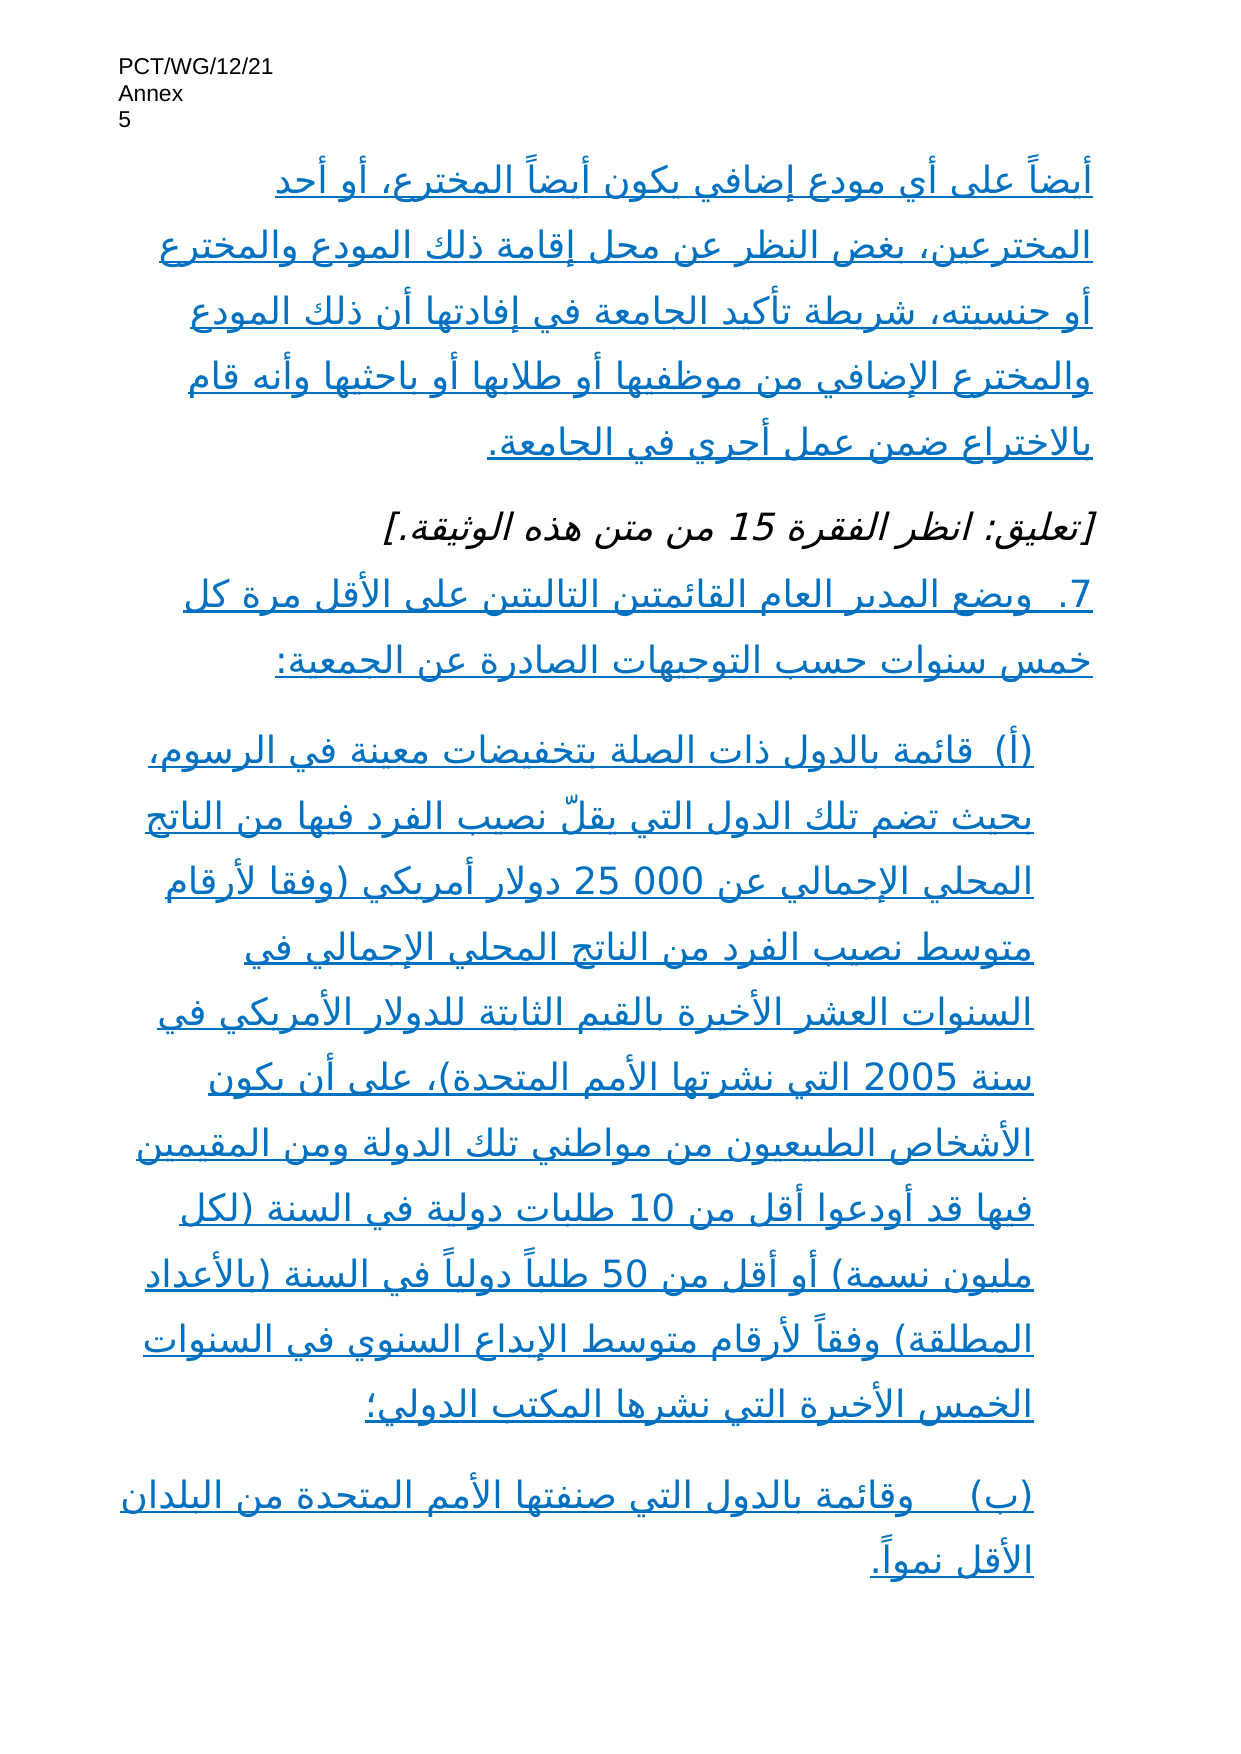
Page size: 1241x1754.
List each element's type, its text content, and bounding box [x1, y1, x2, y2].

text (ب) وقائمة بالدول التي صنفتها الأمم المتحدة من البلدان الأقل نمواً. [118, 1473, 1033, 1583]
text 7. ويضع المدير العام القائمتين التاليتين على الأقل مرة كل خمس سنوات حسب التوجيهات الصادرة عن الجمعية: [118, 573, 1093, 682]
text [تعليق: انظر الفقرة ‏15 من متن هذه الوثيقة.] [118, 511, 1092, 548]
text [118, 158, 1093, 464]
text (أ) قائمة بالدول ذات الصلة بتخفيضات معينة في الرسوم، بحيث تضم تلك الدول التي يقلّ نصيب الفرد فيها من الناتج المحلي الإجمالي عن 000 25 دولار أمريكي (وفقا لأرقام متوسط نصيب الفرد من الناتج المحلي الإجمالي في السنوات العشر الأخيرة بالقيم الثابتة للدولار الأمريكي في سنة 2005 التي نشرتها الأمم المتحدة)، على أن يكون الأشخاص الطبيعيون من مواطني تلك الدولة ومن المقيمين فيها قد أودعوا أقل من 10 طلبات دولية في السنة (لكل مليون نسمة) أو أقل من 50 طلباً دولياً في السنة (بالأعداد المطلقة) وفقاً لأرقام متوسط الإيداع السنوي في السنوات الخمس الأخيرة التي نشرها المكتب الدولي؛ [118, 729, 1033, 1427]
